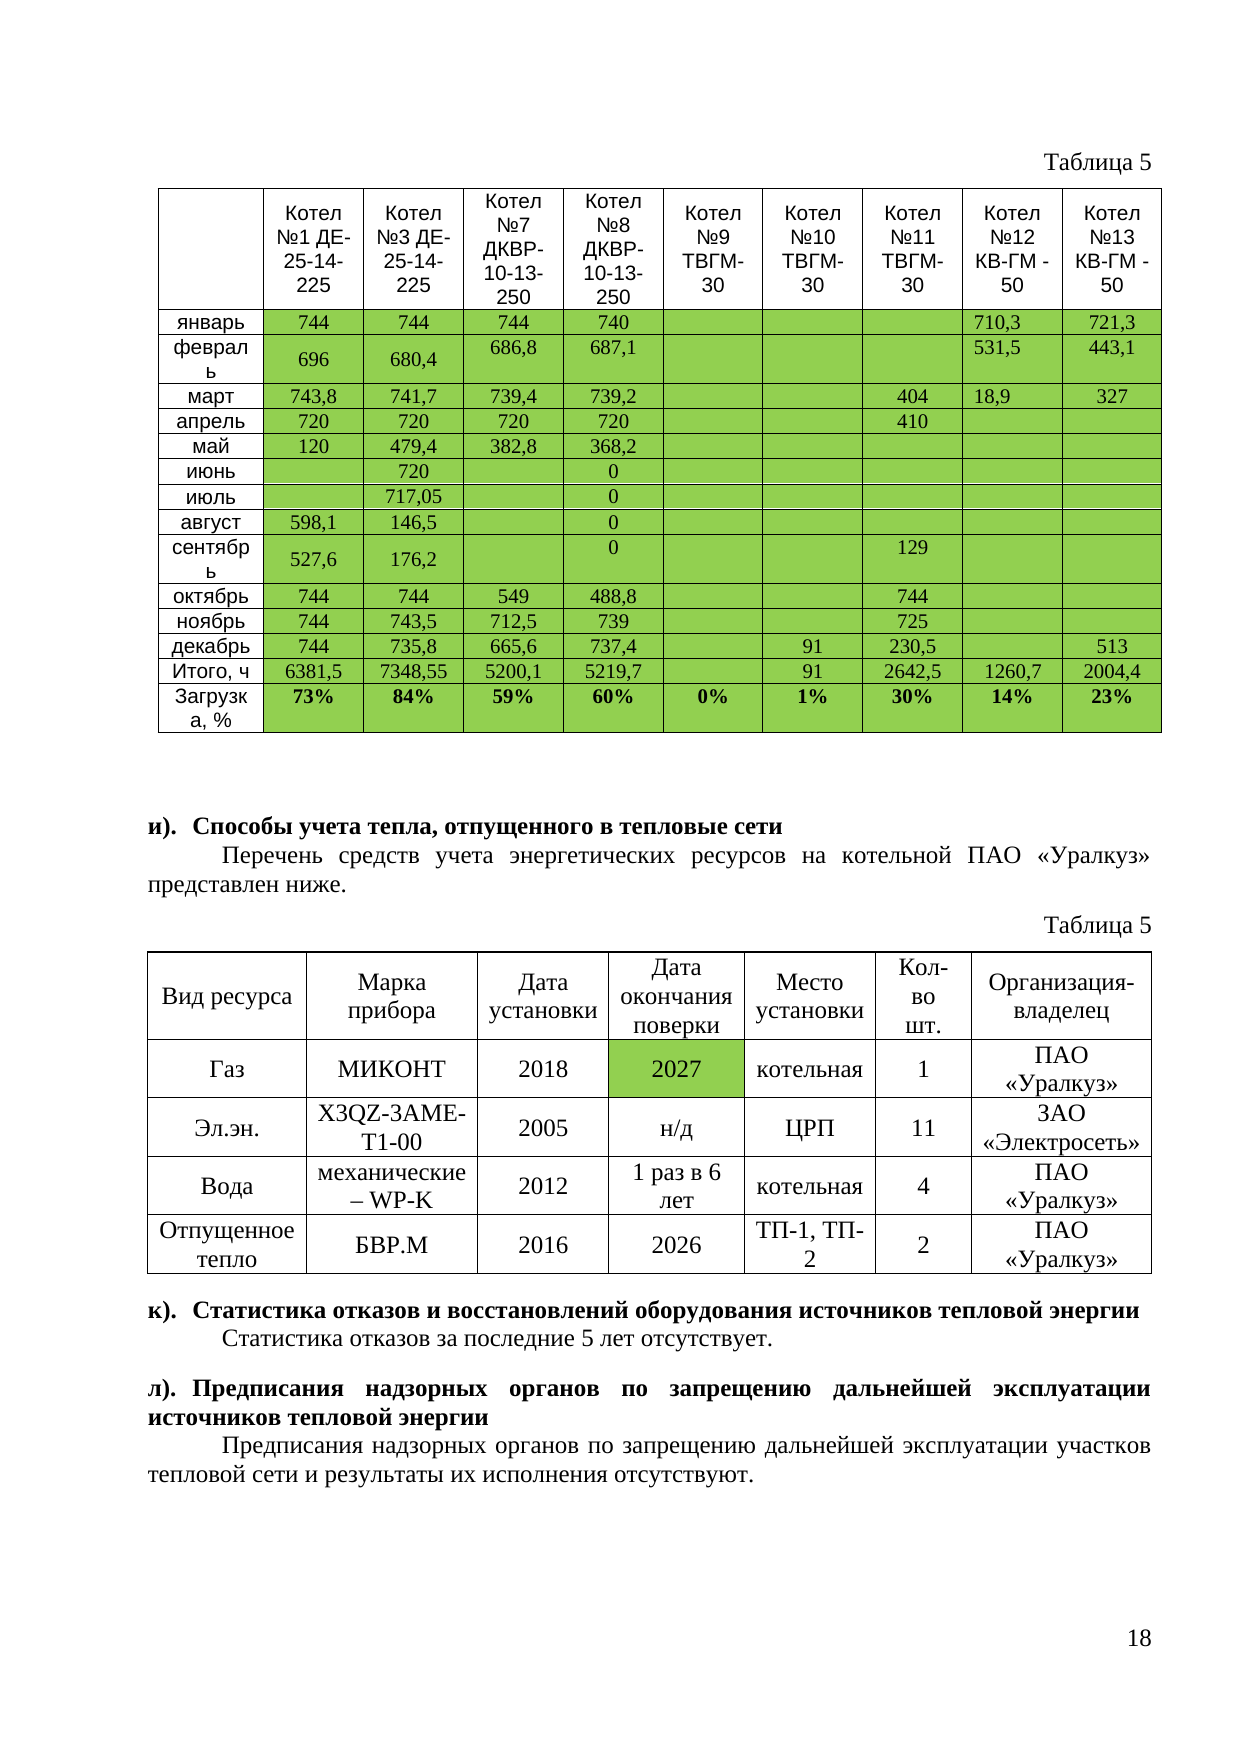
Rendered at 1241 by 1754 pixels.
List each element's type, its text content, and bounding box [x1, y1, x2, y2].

table_cell 5200,1 [464, 659, 563, 683]
table_cell [1063, 485, 1161, 508]
table_cell 11 [876, 1098, 971, 1156]
table_cell 2027 [609, 1040, 744, 1097]
table_cell 60% [564, 684, 663, 732]
table_cell 743,8 [264, 384, 363, 408]
table_cell 744 [264, 634, 363, 658]
table_cell [863, 485, 962, 508]
table_cell октябрь [159, 584, 263, 608]
table_cell [963, 634, 1062, 658]
table_header Организация-владелец [972, 953, 1151, 1039]
text Таблица 5 [148, 910, 1152, 939]
table_cell [763, 384, 862, 408]
table_cell сентябрь [159, 535, 263, 583]
table_cell 527,6 [264, 535, 363, 583]
table_cell февраль [159, 335, 263, 383]
table_cell 404 [863, 384, 962, 408]
table_cell 1260,7 [963, 659, 1062, 683]
table_cell 721,3 [1063, 310, 1161, 334]
table_cell 696 [264, 335, 363, 383]
table_cell ПАО «Уралкуз» [972, 1040, 1151, 1097]
table_cell Отпущенное тепло [148, 1215, 306, 1273]
table_cell 230,5 [863, 634, 962, 658]
table_cell [664, 310, 762, 334]
table_cell 720 [364, 409, 463, 433]
table_cell [963, 510, 1062, 534]
table_cell Вода [148, 1157, 306, 1214]
table_cell [963, 535, 1062, 583]
table_cell 443,1 [1063, 335, 1161, 383]
table_cell [664, 485, 762, 508]
table_cell котельная [745, 1157, 875, 1214]
table_cell [664, 459, 762, 483]
table_cell [664, 510, 762, 534]
table_cell [963, 609, 1062, 633]
table_header Марка прибора [307, 953, 477, 1039]
table_header Котел №12 КВ-ГМ - 50 [963, 189, 1062, 309]
table_cell 513 [1063, 634, 1161, 658]
subtitle Предписания надзорных органов по запрещению дальнейшей эксплуатации источников тепловой энергии [148, 1373, 1152, 1431]
table_cell [763, 310, 862, 334]
table_cell [763, 535, 862, 583]
table_header Котел №1 ДЕ-25-14-225 [264, 189, 363, 309]
table_cell 2018 [478, 1040, 608, 1097]
table_cell [763, 434, 862, 458]
subtitle Статистика отказов и восстановлений оборудования источников тепловой энергии [148, 1295, 1152, 1323]
table_header Котел №9 ТВГМ-30 [664, 189, 762, 309]
table_cell [1063, 535, 1161, 583]
table_cell [664, 584, 762, 608]
table_cell [863, 434, 962, 458]
table_cell [963, 434, 1062, 458]
table_cell 744 [364, 584, 463, 608]
table_cell 2 [876, 1215, 971, 1273]
table_cell ТП-1, ТП-2 [745, 1215, 875, 1273]
table_cell 720 [364, 459, 463, 483]
table_header Кол-во шт. [876, 953, 971, 1039]
table_cell 488,8 [564, 584, 663, 608]
table_cell 23% [1063, 684, 1161, 732]
table_cell [963, 459, 1062, 483]
table_cell 598,1 [264, 510, 363, 534]
table_cell 479,4 [364, 434, 463, 458]
table_cell 686,8 [464, 335, 563, 383]
table_cell [1063, 459, 1161, 483]
table_cell 717,05 [364, 485, 463, 508]
table_cell март [159, 384, 263, 408]
subtitle Способы учета тепла, отпущенного в тепловые сети [148, 811, 1152, 840]
table_cell [464, 535, 563, 583]
table_cell [763, 485, 862, 508]
table_cell [264, 485, 363, 508]
table_cell 687,1 [564, 335, 663, 383]
table_cell [763, 459, 862, 483]
table_cell 14% [963, 684, 1062, 732]
table_cell 744 [264, 310, 363, 334]
table_cell 91 [763, 634, 862, 658]
table_cell [1063, 434, 1161, 458]
table_cell [664, 335, 762, 383]
table_cell 0 [564, 535, 663, 583]
table_header Котел №11 ТВГМ-30 [863, 189, 962, 309]
table_header Вид ресурса [148, 953, 306, 1039]
table_cell 120 [264, 434, 363, 458]
table_cell 2026 [609, 1215, 744, 1273]
table_cell 744 [264, 584, 363, 608]
table_cell 59% [464, 684, 563, 732]
text Таблица 5 [148, 147, 1152, 176]
table_cell X3QZ-3AME-T1-00 [307, 1098, 477, 1156]
table_cell август [159, 510, 263, 534]
table_cell ЦРП [745, 1098, 875, 1156]
table_cell механические – WP-K [307, 1157, 477, 1214]
table_cell 744 [863, 584, 962, 608]
table_cell 73% [264, 684, 363, 732]
table_header Котел №7 ДКВР-10-13-250 [464, 189, 563, 309]
table_cell [963, 409, 1062, 433]
table_cell 725 [863, 609, 962, 633]
table_cell [664, 634, 762, 658]
table_cell [1063, 409, 1161, 433]
table_cell 743,5 [364, 609, 463, 633]
table_cell [763, 335, 862, 383]
table_cell июль [159, 485, 263, 508]
table_cell 18,9 [963, 384, 1062, 408]
table_cell 712,5 [464, 609, 563, 633]
table_cell [763, 609, 862, 633]
table_cell МИКОНТ [307, 1040, 477, 1097]
table_cell ПАО «Уралкуз» [972, 1215, 1151, 1273]
table_cell 176,2 [364, 535, 463, 583]
table_cell 84% [364, 684, 463, 732]
table_cell 741,7 [364, 384, 463, 408]
table_cell 2016 [478, 1215, 608, 1273]
table_cell апрель [159, 409, 263, 433]
table_cell ЗАО «Электросеть» [972, 1098, 1151, 1156]
text Статистика отказов за последние 5 лет отсутствует. [148, 1323, 1152, 1352]
table_cell 0 [564, 459, 663, 483]
table_cell 720 [464, 409, 563, 433]
table_cell [1063, 584, 1161, 608]
table_cell ноябрь [159, 609, 263, 633]
table_cell 2004,4 [1063, 659, 1161, 683]
table_cell 549 [464, 584, 563, 608]
table_cell 327 [1063, 384, 1161, 408]
table_header Котел №8 ДКВР-10-13-250 [564, 189, 663, 309]
table_cell декабрь [159, 634, 263, 658]
table_cell н/д [609, 1098, 744, 1156]
table_cell 739 [564, 609, 663, 633]
table_cell [963, 485, 1062, 508]
table_cell май [159, 434, 263, 458]
table_header Дата окончания поверки [609, 953, 744, 1039]
table_cell 739,4 [464, 384, 563, 408]
table_cell 680,4 [364, 335, 463, 383]
table_cell Загрузка, % [159, 684, 263, 732]
table_cell 744 [364, 310, 463, 334]
table_cell [664, 609, 762, 633]
table_cell [863, 459, 962, 483]
table_cell Газ [148, 1040, 306, 1097]
table_header Место установки [745, 953, 875, 1039]
table_cell 1 раз в 6 лет [609, 1157, 744, 1214]
table_cell 146,5 [364, 510, 463, 534]
table_cell [664, 409, 762, 433]
table_cell 710,3 [963, 310, 1062, 334]
table_cell [763, 584, 862, 608]
table_cell 744 [464, 310, 563, 334]
table_cell [863, 510, 962, 534]
table_cell июнь [159, 459, 263, 483]
table_cell 382,8 [464, 434, 563, 458]
table_cell БВР.М [307, 1215, 477, 1273]
table_cell 739,2 [564, 384, 663, 408]
table_cell 720 [564, 409, 663, 433]
table_cell котельная [745, 1040, 875, 1097]
table_cell [763, 510, 862, 534]
table_cell 737,4 [564, 634, 663, 658]
table_cell [464, 459, 563, 483]
table_cell 5219,7 [564, 659, 663, 683]
table_header Котел №3 ДЕ-25-14-225 [364, 189, 463, 309]
table_cell 744 [264, 609, 363, 633]
text Перечень средств учета энергетических ресурсов на котельной ПАО «Уралкуз» представлен ниже. [148, 840, 1152, 898]
table_cell 735,8 [364, 634, 463, 658]
table_cell [664, 535, 762, 583]
table_cell 531,5 [963, 335, 1062, 383]
table_cell ПАО «Уралкуз» [972, 1157, 1151, 1214]
table_cell 91 [763, 659, 862, 683]
table_cell [863, 335, 962, 383]
table_cell 720 [264, 409, 363, 433]
table_cell 0 [564, 485, 663, 508]
table_cell 2012 [478, 1157, 608, 1214]
table_cell 2005 [478, 1098, 608, 1156]
table_cell [264, 459, 363, 483]
table_cell [464, 510, 563, 534]
table_cell 368,2 [564, 434, 663, 458]
table_cell [763, 409, 862, 433]
table_header [159, 189, 263, 309]
table_cell 0% [664, 684, 762, 732]
table_cell январь [159, 310, 263, 334]
table_cell 410 [863, 409, 962, 433]
table_cell Итого, ч [159, 659, 263, 683]
table_cell 740 [564, 310, 663, 334]
table_cell 6381,5 [264, 659, 363, 683]
table_header Котел №10 ТВГМ-30 [763, 189, 862, 309]
table_cell 1% [763, 684, 862, 732]
table_cell [1063, 609, 1161, 633]
table_cell 665,6 [464, 634, 563, 658]
table_cell 4 [876, 1157, 971, 1214]
table_cell Эл.эн. [148, 1098, 306, 1156]
text Предписания надзорных органов по запрещению дальнейшей эксплуатации участков тепловой сети и результаты их исполнения отсутствуют. [148, 1431, 1152, 1488]
table_cell 0 [564, 510, 663, 534]
table_cell [963, 584, 1062, 608]
table_cell [1063, 510, 1161, 534]
table_cell [464, 485, 563, 508]
table_cell 7348,55 [364, 659, 463, 683]
table_header Дата установки [478, 953, 608, 1039]
table_cell [664, 384, 762, 408]
table_cell [664, 659, 762, 683]
table_cell 129 [863, 535, 962, 583]
table_cell [863, 310, 962, 334]
table_cell 1 [876, 1040, 971, 1097]
table_cell 2642,5 [863, 659, 962, 683]
table_header Котел №13 КВ-ГМ - 50 [1063, 189, 1161, 309]
table_cell 30% [863, 684, 962, 732]
table_cell [664, 434, 762, 458]
